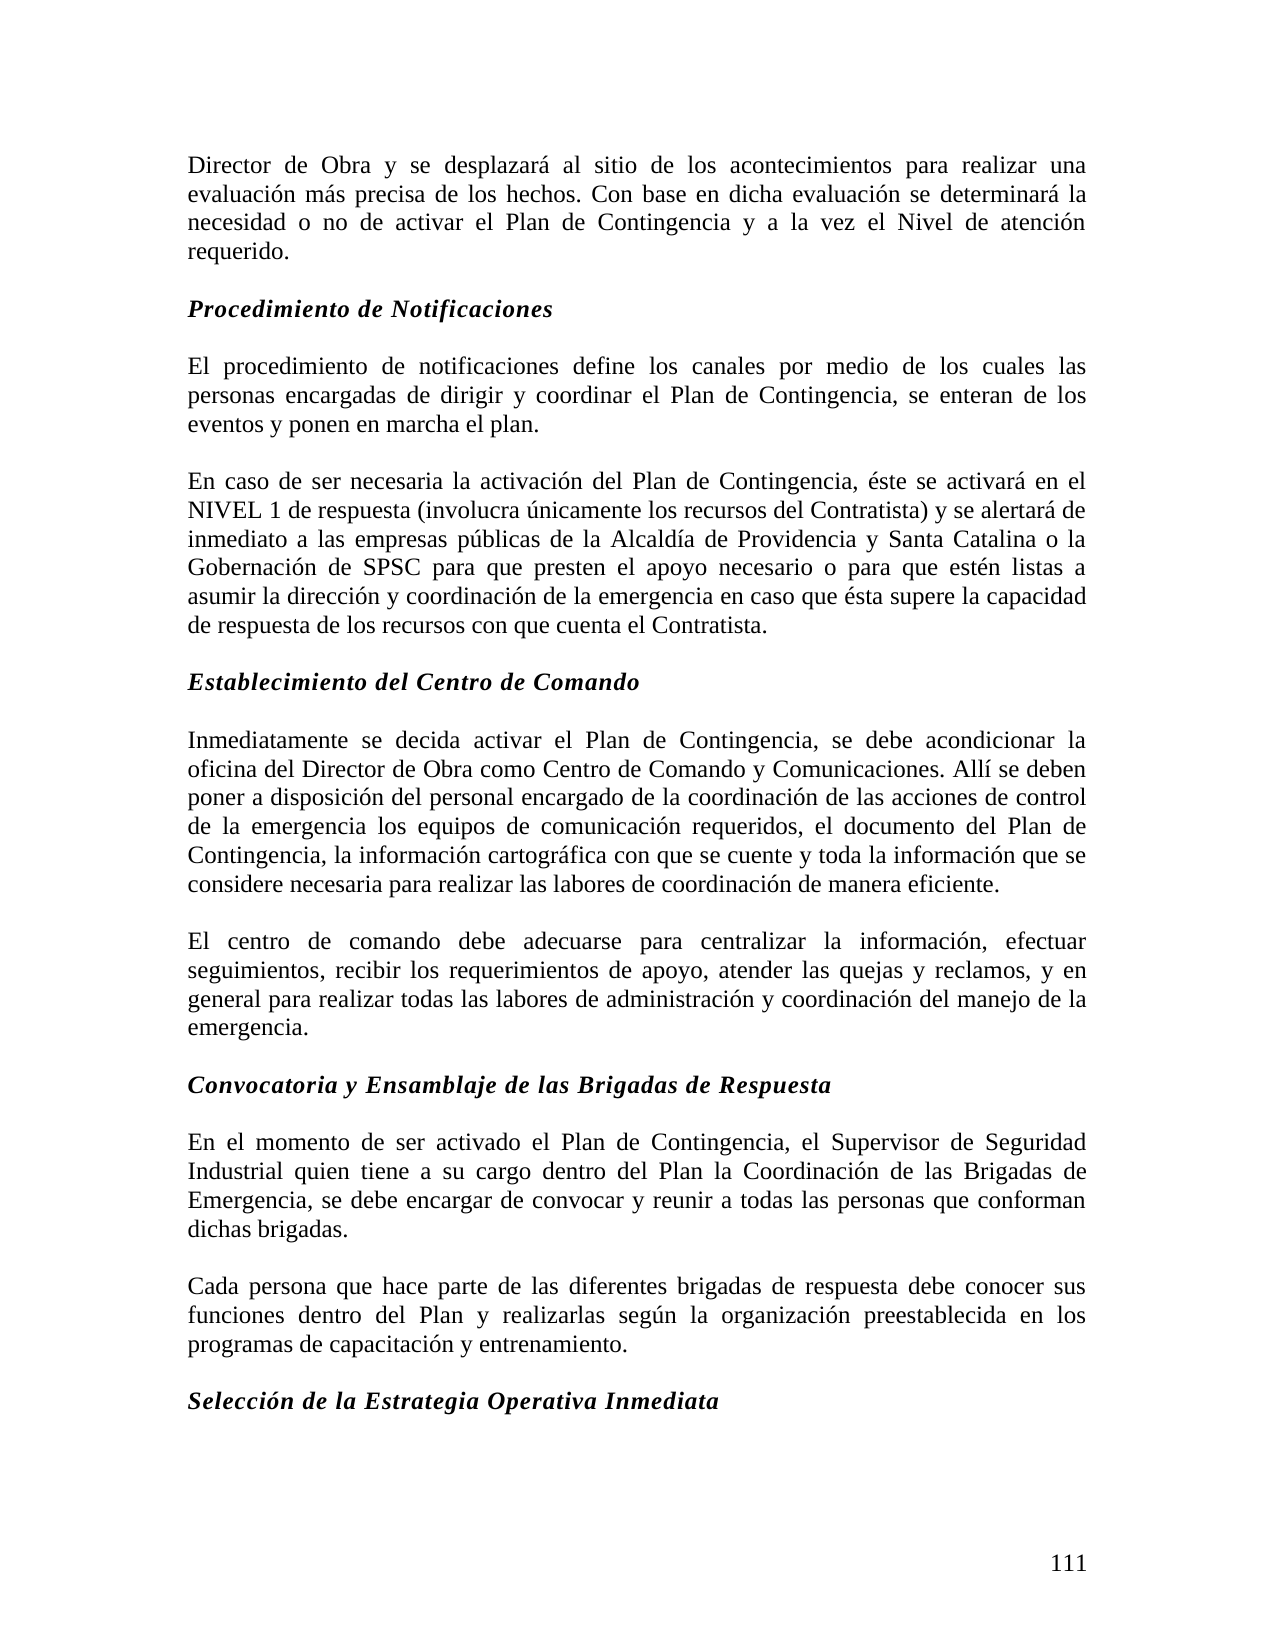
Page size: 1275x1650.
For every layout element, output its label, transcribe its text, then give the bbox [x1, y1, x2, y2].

text Inmediatamente se decida activar el Plan de Contingencia, se debe acondicionar la oficina del Director de Obra como Centro de Comando y Comunicaciones. Allí se deben poner a disposición del personal encargado de la coordinación de las acciones de control de la emergencia los equipos de comunicación requeridos, el documento del Plan de Contingencia, la información cartográfica con que se cuente y toda la información que se considere necesaria para realizar las labores de coordinación de manera eficiente. [187, 725, 1087, 897]
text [187, 150, 1087, 265]
text El centro de comando debe adecuarse para centralizar la información, efectuar seguimientos, recibir los requerimientos de apoyo, atender las quejas y reclamos, y en general para realizar todas las labores de administración y coordinación del manejo de la emergencia. [187, 926, 1087, 1041]
text En caso de ser necesaria la activación del Plan de Contingencia, éste se activará en el NIVEL 1 de respuesta (involucra únicamente los recursos del Contratista) y se alertará de inmediato a las empresas públicas de la Alcaldía de Providencia y Santa Catalina o la Gobernación de SPSC para que presten el apoyo necesario o para que estén listas a asumir la dirección y coordinación de la emergencia en caso que ésta supere la capacidad de respuesta de los recursos con que cuenta el Contratista. [187, 466, 1087, 639]
text Procedimiento de Notificaciones [187, 294, 1087, 322]
text El procedimiento de notificaciones define los canales por medio de los cuales las personas encargadas de dirigir y coordinar el Plan de Contingencia, se enteran de los eventos y ponen en marcha el plan. [187, 351, 1087, 437]
text Convocatoria y Ensamblaje de las Brigadas de Respuesta [187, 1070, 1087, 1099]
text En el momento de ser activado el Plan de Contingencia, el Supervisor de Seguridad Industrial quien tiene a su cargo dentro del Plan la Coordinación de las Brigadas de Emergencia, se debe encargar de convocar y reunir a todas las personas que conforman dichas brigadas. [187, 1127, 1087, 1242]
text Establecimiento del Centro de Comando [187, 667, 1087, 696]
text Selección de la Estrategia Operativa Inmediata [187, 1386, 1087, 1415]
text Cada persona que hace parte de las diferentes brigadas de respuesta debe conocer sus funciones dentro del Plan y realizarlas según la organización preestablecida en los programas de capacitación y entrenamiento. [187, 1271, 1087, 1357]
